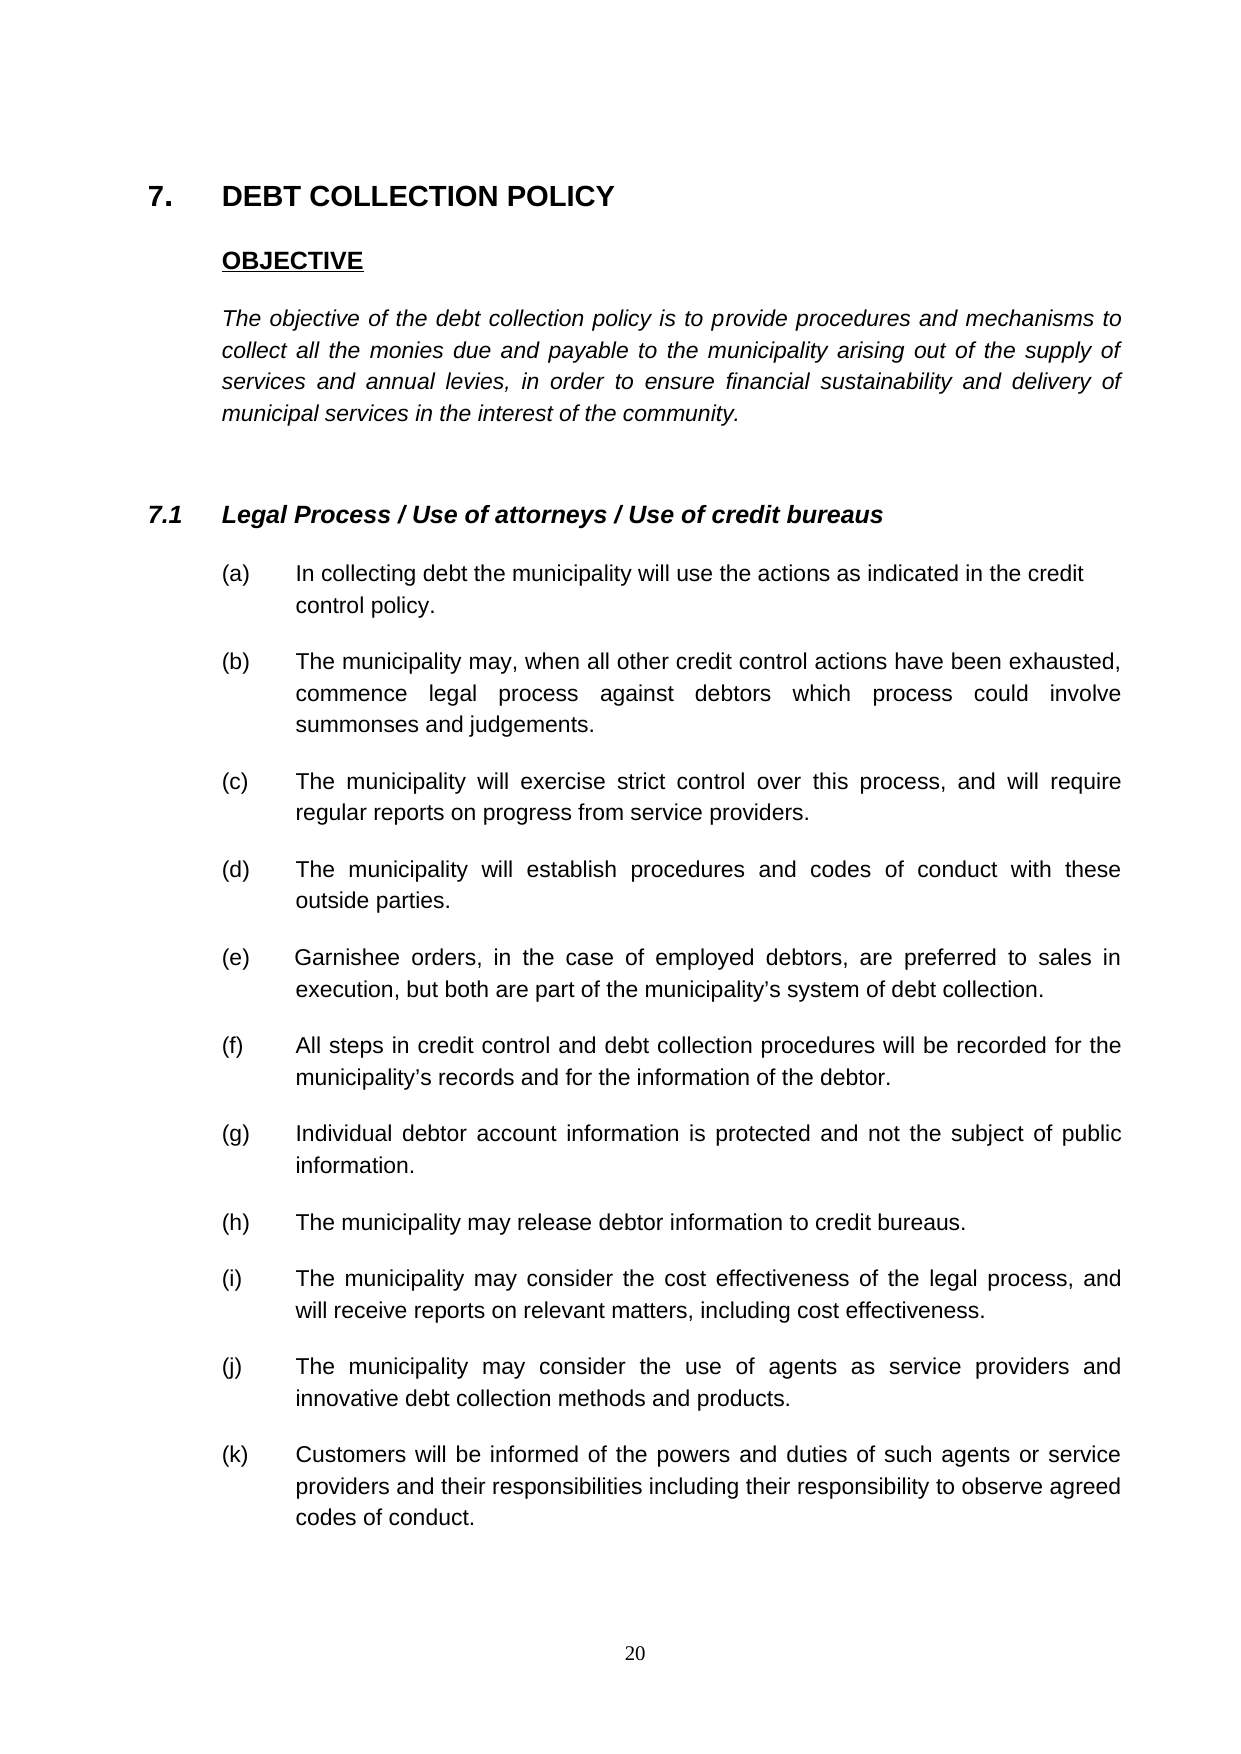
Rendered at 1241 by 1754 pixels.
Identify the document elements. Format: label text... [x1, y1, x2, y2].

text (k) Customers will be informed of the powers and duties of such agents or service providers and their responsibilities including their responsibility to observe agreed codes of conduct. [222, 1441, 1122, 1531]
text (f) All steps in credit control and debt collection procedures will be recorded for the municipality’s records and for the information of the debtor. [222, 1032, 1122, 1090]
text (c) The municipality will exercise strict control over this process, and will require regular reports on progress from service providers. [222, 768, 1122, 826]
text (b) The municipality may, when all other credit control actions have been exhausted, commence legal process against debtors which process could involve summonses and judgements. [222, 648, 1122, 738]
text The objective of the debt collection policy is to provide procedures and mechanisms to collect all the monies due and payable to the municipality arising out of the supply of services and annual levies, in order to ensure financial sustainability and delivery of municipal services in the interest of the community. [222, 305, 1122, 426]
subtitle 7.1 Legal Process / Use of attorneys / Use of credit bureaus [148, 501, 1122, 529]
text (g) Individual debtor account information is protected and not the subject of public information. [222, 1120, 1122, 1178]
text 7. DEBT COLLECTION POLICY [148, 175, 1122, 213]
text (h) The municipality may release debtor information to credit bureaus. [222, 1208, 1122, 1235]
text (d) The municipality will establish procedures and codes of conduct with these outside parties. [222, 856, 1122, 914]
text (j) The municipality may consider the use of agents as service providers and innovative debt collection methods and products. [222, 1353, 1122, 1411]
text (e) Garnishee orders, in the case of employed debtors, are preferred to sales in execution, but both are part of the municipality’s system of debt collection. [222, 944, 1122, 1002]
text (a) In collecting debt the municipality will use the actions as indicated in the credit control policy. [222, 560, 1122, 618]
text OBJECTIVE [222, 246, 1122, 274]
text (i) The municipality may consider the cost effectiveness of the legal process, and will receive reports on relevant matters, including cost effectiveness. [222, 1265, 1122, 1323]
